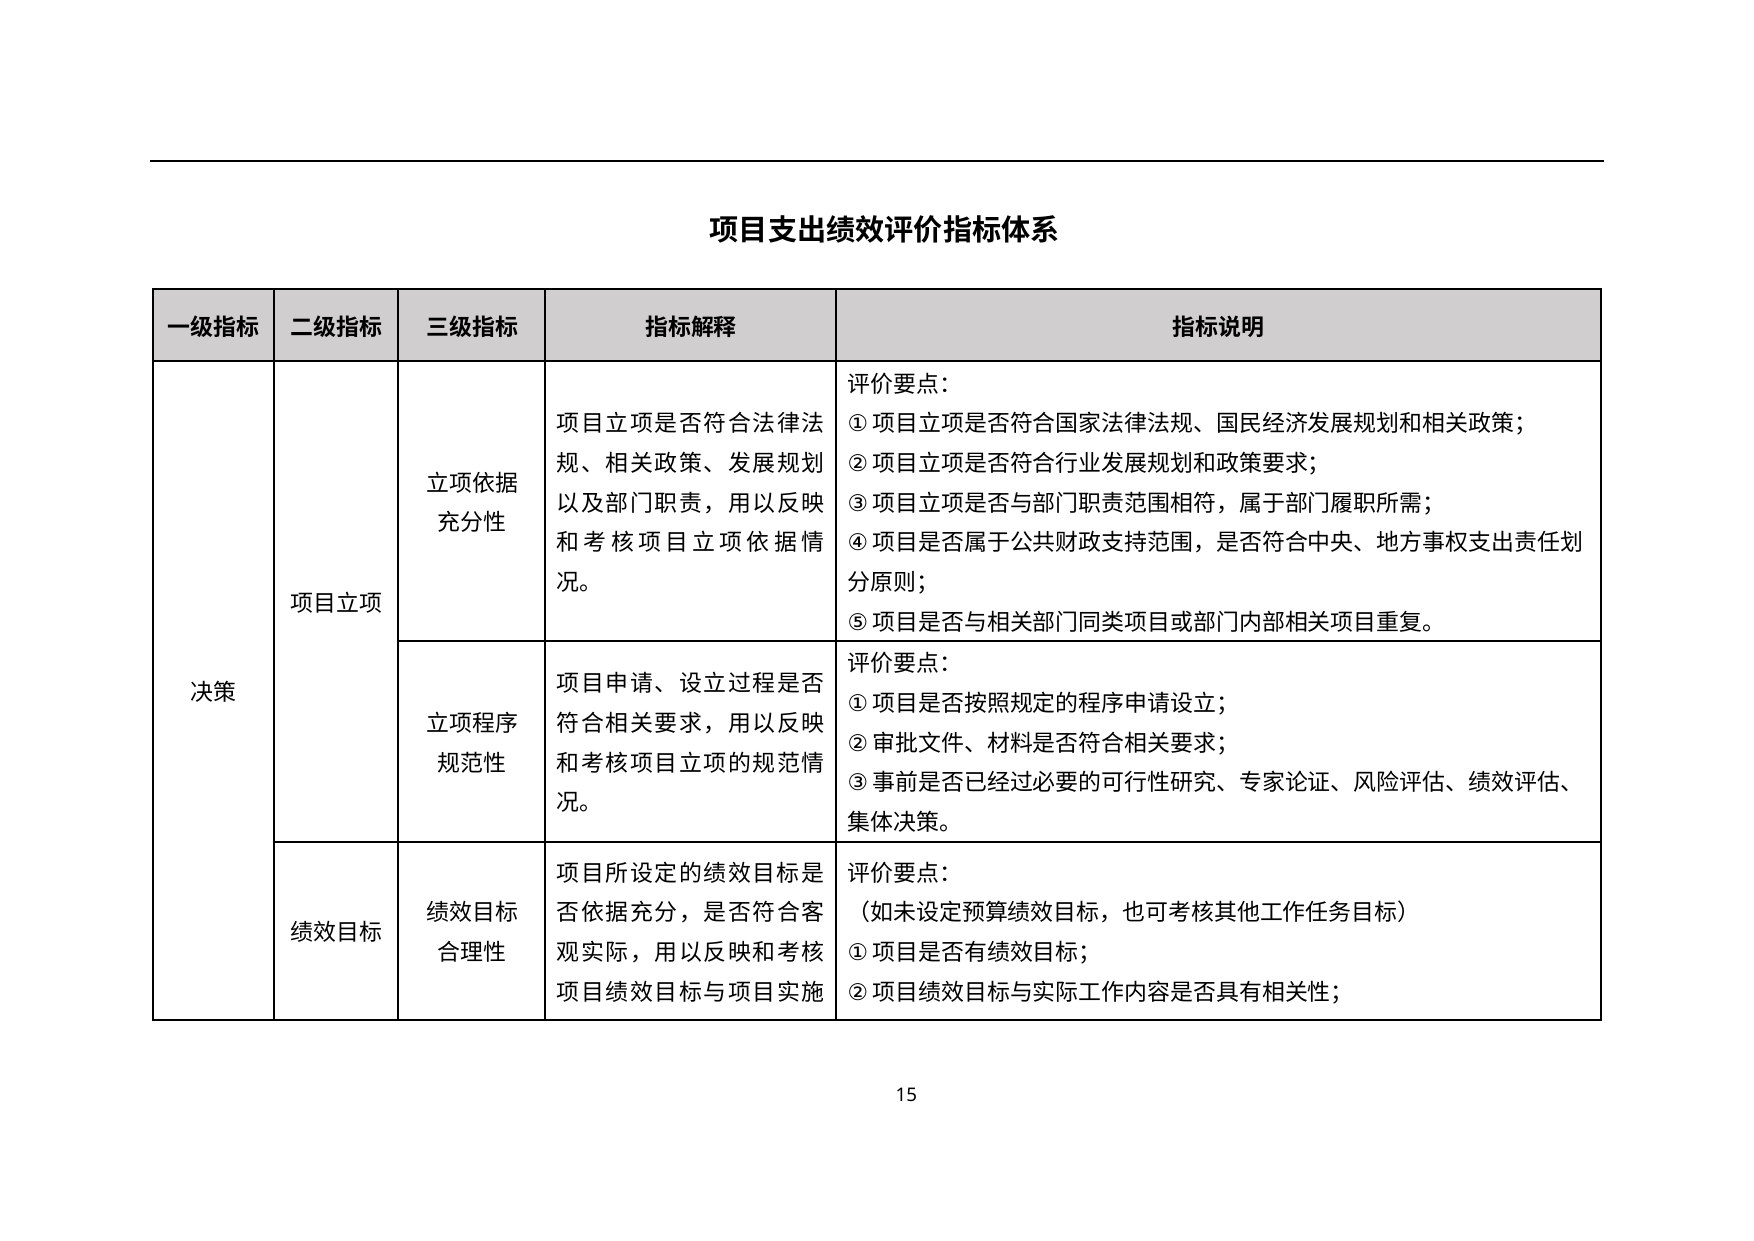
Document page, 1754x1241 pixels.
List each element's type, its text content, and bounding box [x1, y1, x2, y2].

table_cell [837, 843, 1600, 1019]
table_cell 评价要点： ①项目是否按照规定的程序申请设立； ②审批文件、材料是否符合相关要求； ③事前是否已经过必要的可行性研究、专家论证、风险评估、绩效评估、集体决策。 [837, 642, 1600, 841]
table_header 指标说明 [837, 290, 1600, 360]
table_cell 项目立项 [275, 362, 397, 841]
table_cell 项目申请、设立过程是否符合相关要求，用以反映和考核项目立项的规范情况。 [546, 642, 835, 841]
table_cell 立项依据 充分性 [399, 362, 544, 640]
table_cell 评价要点： ①项目立项是否符合国家法律法规、国民经济发展规划和相关政策； ②项目立项是否符合行业发展规划和政策要求； ③项目立项是否与部门职责范围相符，属于部门履职所需； ④项目是否属于公共财政支持范围，是否符合中央、地方事权支出责任划分原则； ⑤项目是否与相关部门同类项目或部门内部相关项目重复。 [837, 362, 1600, 640]
table_header 三级指标 [399, 290, 544, 360]
table_cell 绩效目标 [275, 843, 397, 1019]
table_cell 绩效目标 合理性 [399, 843, 544, 1019]
table_cell 立项程序 规范性 [399, 642, 544, 841]
table_cell 决策 [154, 362, 273, 1019]
table_cell 项目立项是否符合法律法规、相关政策、发展规划以及部门职责，用以反映和考核项目立项依据情况。 [546, 362, 835, 640]
table_header 二级指标 [275, 290, 397, 360]
text 项目支出绩效评价指标体系 [150, 187, 1604, 267]
table_header 指标解释 [546, 290, 835, 360]
table_header 一级指标 [154, 290, 273, 360]
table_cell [546, 843, 835, 1019]
